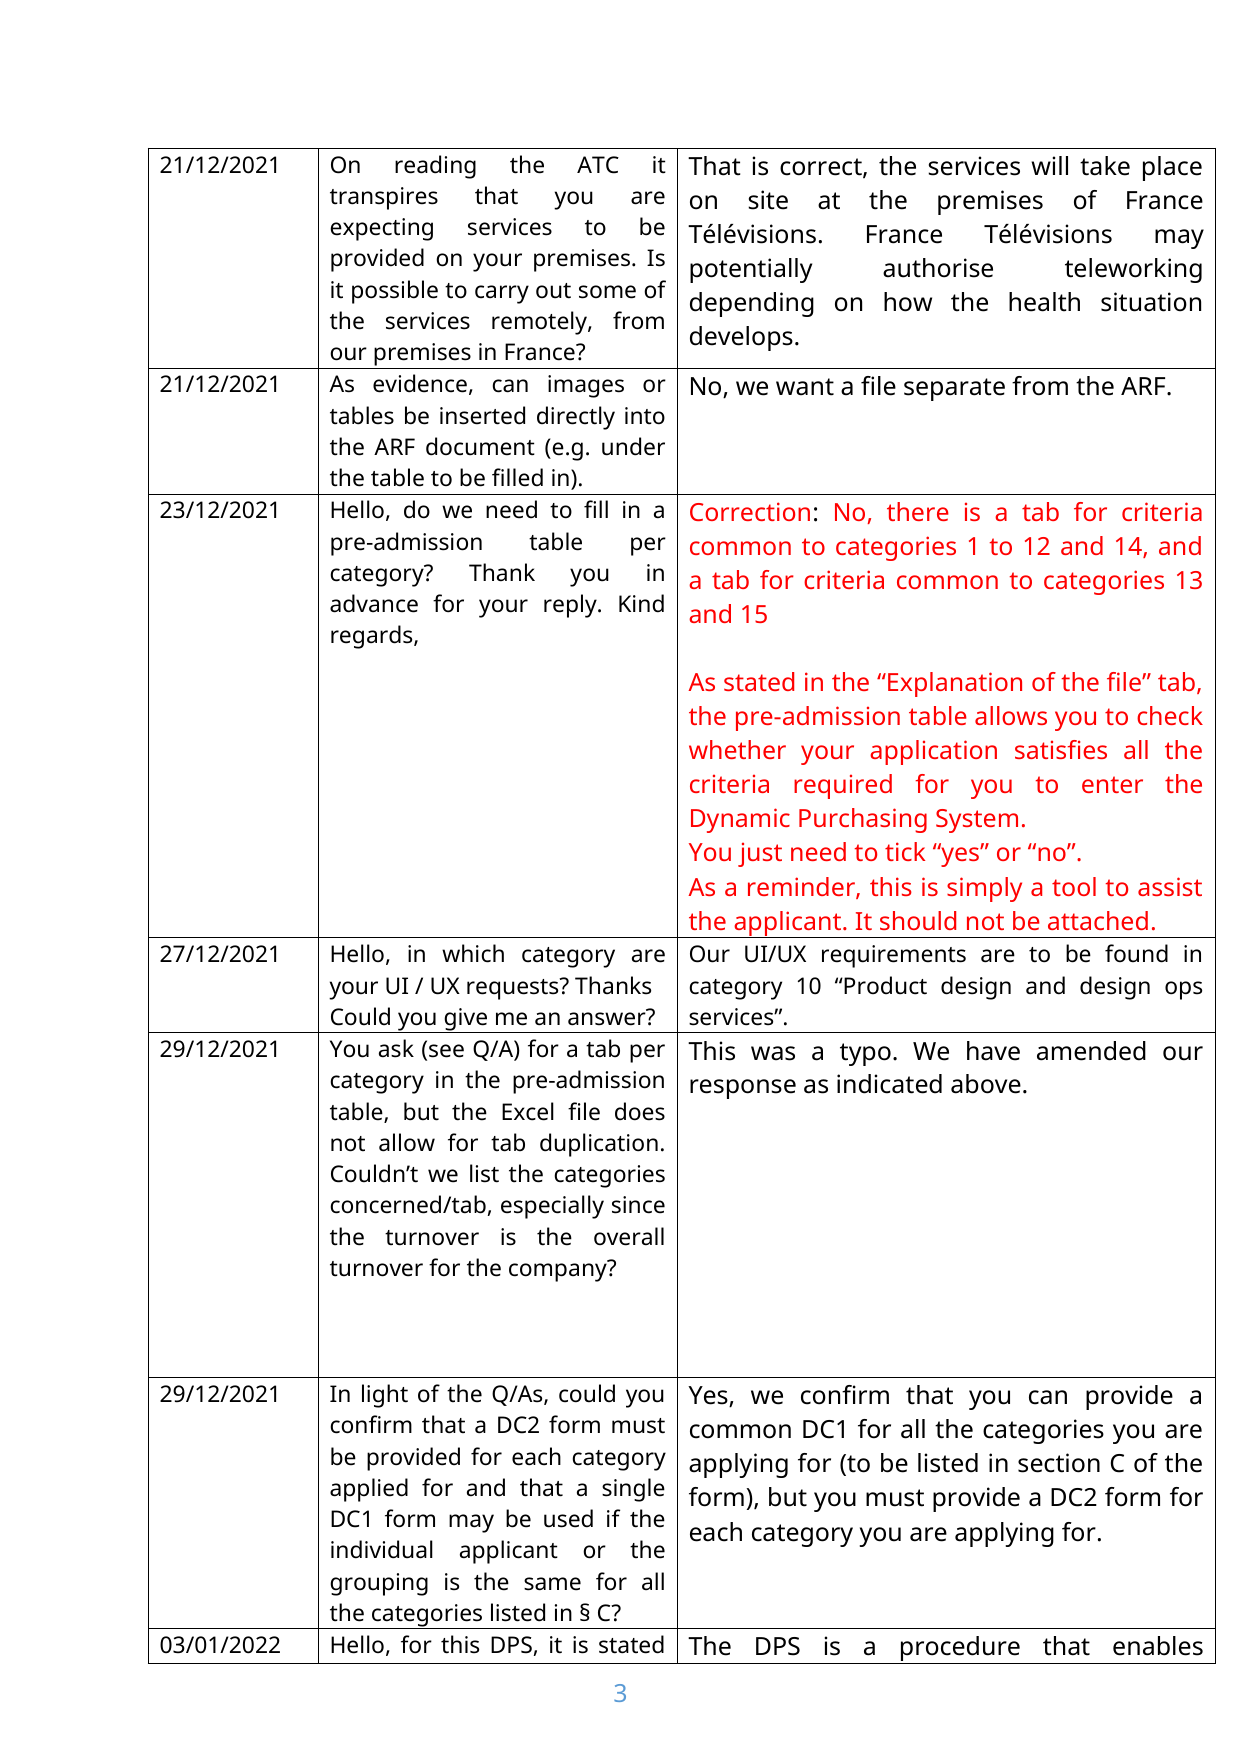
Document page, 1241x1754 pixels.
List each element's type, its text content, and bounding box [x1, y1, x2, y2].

table_cell You ask (see Q/A) for a tab per category in the pre-admission table, but the Excel file does not allow for tab duplication. Couldn’t we list the categories concerned/tab, especially since the turnover is the overall turnover for the company? [319, 1033, 677, 1377]
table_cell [319, 1629, 677, 1663]
table_cell As evidence, can images or tables be inserted directly into the ARF document (e.g. under the table to be filled in). [319, 369, 677, 493]
table_cell 29/12/2021 [149, 1033, 318, 1377]
table_cell Hello, do we need to fill in a pre-admission table per category? Thank you in advance for your reply. Kind regards, [319, 495, 677, 937]
table_cell 21/12/2021 [149, 149, 318, 367]
table_cell This was a typo. We have amended our response as indicated above. [678, 1033, 1215, 1377]
table_cell 23/12/2021 [149, 495, 318, 937]
table_cell No, we want a file separate from the ARF. [678, 369, 1215, 493]
table_cell 21/12/2021 [149, 369, 318, 493]
table_cell 29/12/2021 [149, 1378, 318, 1628]
table_cell Yes, we confirm that you can provide a common DC1 for all the categories you are applying for (to be listed in section C of the form), but you must provide a DC2 form for each category you are applying for. [678, 1378, 1215, 1628]
table_cell Correction: No, there is a tab for criteria common to categories 1 to 12 and 14, and a tab for criteria common to categories 13 and 15 As stated in the “Explanation of the file” tab, the pre-admission table allows you to check whether your application satisfies all the criteria required for you to enter the Dynamic Purchasing System. You just need to tick “yes” or “no”. As a reminder, this is simply a tool to assist the applicant. It should not be attached. [678, 495, 1215, 937]
table_cell 03/01/2022 [149, 1629, 318, 1663]
table_cell That is correct, the services will take place on site at the premises of France Télévisions. France Télévisions may potentially authorise teleworking depending on how the health situation develops. [678, 149, 1215, 367]
table_cell 27/12/2021 [149, 938, 318, 1032]
table_cell On reading the ATC it transpires that you are expecting services to be provided on your premises. Is it possible to carry out some of the services remotely, from our premises in France? [319, 149, 677, 367]
table_cell Hello, in which category are your UI / UX requests? Thanks Could you give me an answer? [319, 938, 677, 1032]
table_cell Our UI/UX requirements are to be found in category 10 “Product design and design ops services”. [678, 938, 1215, 1032]
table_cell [678, 1629, 1215, 1663]
table_cell In light of the Q/As, could you confirm that a DC2 form must be provided for each category applied for and that a single DC1 form may be used if the individual applicant or the grouping is the same for all the categories listed in § C? [319, 1378, 677, 1628]
